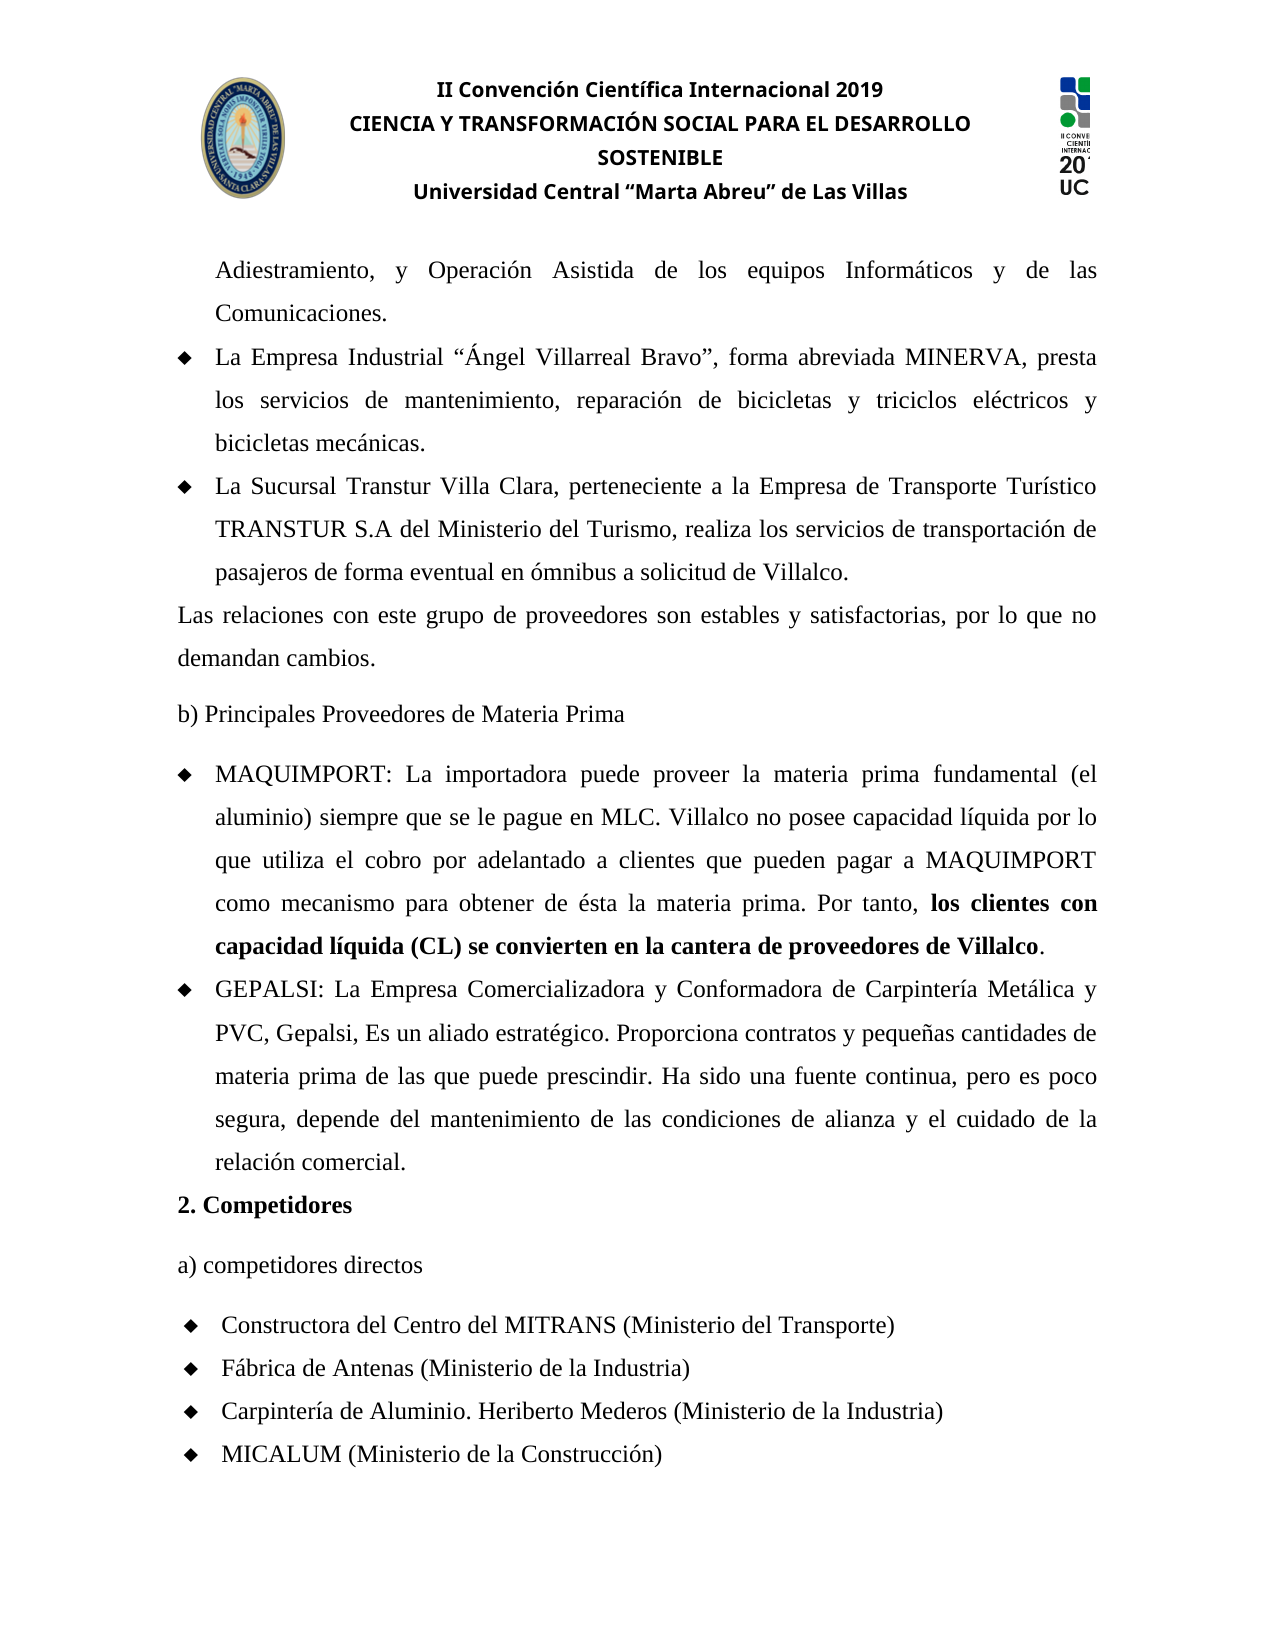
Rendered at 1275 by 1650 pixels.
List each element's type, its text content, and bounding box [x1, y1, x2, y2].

list Fábrica de Antenas (Ministerio de la Industria) [183, 1353, 1098, 1382]
text b) Principales Proveedores de Materia Prima [177, 699, 1098, 728]
list Constructora del Centro del MITRANS (Ministerio del Transporte) [183, 1310, 1098, 1338]
text Las relaciones con este grupo de proveedores son estables y satisfactorias, por lo que no demandan cambios. [177, 600, 1098, 672]
list MAQUIMPORT: La importadora puede proveer la materia prima fundamental (el aluminio) siempre que se le pague en MLC. Villalco no posee capacidad líquida por lo que utiliza el cobro por adelantado a clientes que pueden pagar a MAQUIMPORT como mecanismo para obtener de ésta la materia prima. Por tanto, los clientes con capacidad líquida (CL) se convierten en la cantera de proveedores de Villalco. [177, 759, 1098, 960]
list La Sucursal Transtur Villa Clara, perteneciente a la Empresa de Transporte Turístico TRANSTUR S.A del Ministerio del Turismo, realiza los servicios de transportación de pasajeros de forma eventual en ómnibus a solicitud de Villalco. [177, 471, 1098, 586]
list GEPALSI: La Empresa Comercializadora y Conformadora de Carpintería Metálica y PVC, Gepalsi, Es un aliado estratégico. Proporciona contratos y pequeñas cantidades de materia prima de las que puede prescindir. Ha sido una fuente continua, pero es poco segura, depende del mantenimiento de las condiciones de alianza y el cuidado de la relación comercial. [177, 974, 1098, 1176]
picture [200, 76, 286, 200]
list La Empresa Industrial “Ángel Villarreal Bravo”, forma abreviada MINERVA, presta los servicios de mantenimiento, reparación de bicicletas y triciclos eléctricos y bicicletas mecánicas. [177, 342, 1098, 457]
picture [1057, 74, 1090, 198]
text a) competidores directos [177, 1250, 1098, 1279]
list MICALUM (Ministerio de la Construcción) [183, 1439, 1098, 1468]
text 2. Competidores [177, 1190, 1098, 1219]
list Carpintería de Aluminio. Heriberto Mederos (Ministerio de la Industria) [183, 1396, 1098, 1425]
